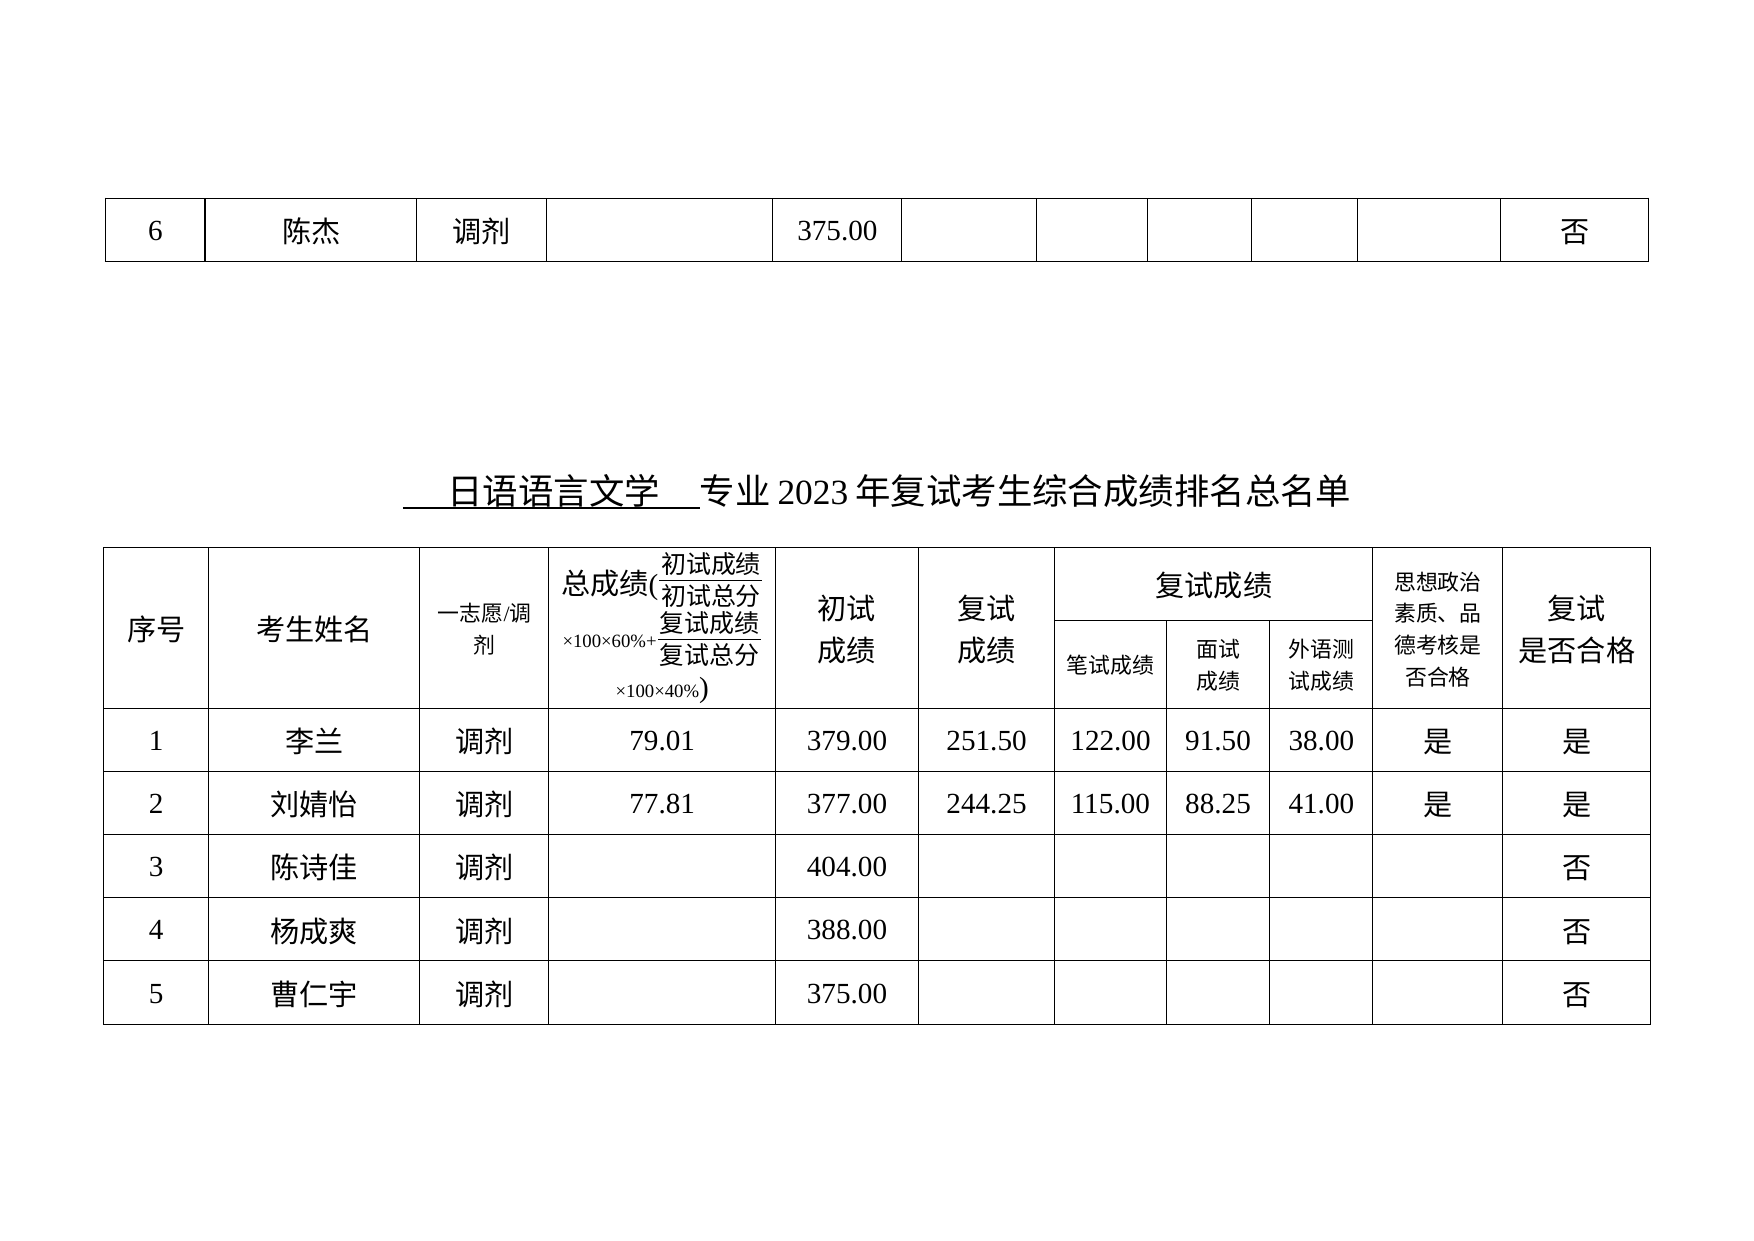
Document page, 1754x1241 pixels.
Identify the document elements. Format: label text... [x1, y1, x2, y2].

table_cell [1167, 961, 1269, 1024]
table_cell [902, 199, 1036, 261]
table_cell 1 [104, 709, 208, 771]
table_header 序号 [104, 548, 208, 707]
table_cell [1148, 199, 1251, 261]
table_cell [1252, 199, 1357, 261]
table_cell [1358, 199, 1500, 261]
table_cell 否 [1503, 898, 1650, 960]
table_header 总成绩(×100×60%+×100×40%) [549, 548, 775, 707]
table_cell 379.00 [776, 709, 918, 771]
table_cell [549, 961, 775, 1024]
table_cell 404.00 [776, 835, 918, 897]
table_header 复试 成绩 [919, 548, 1054, 707]
table_cell 调剂 [417, 199, 546, 261]
table_cell [549, 835, 775, 897]
table_cell 2 [104, 772, 208, 834]
table_cell 调剂 [420, 709, 548, 771]
table_header 复试 是否合格 [1503, 548, 1650, 707]
text 日语语言文学 专业2023年复试考生综合成绩排名总名单 [150, 457, 1604, 522]
table_header 考生姓名 [209, 548, 419, 707]
table_cell [1270, 898, 1372, 960]
table_cell 38.00 [1270, 709, 1372, 771]
table_cell 4 [104, 898, 208, 960]
table_cell [549, 898, 775, 960]
table_cell 388.00 [776, 898, 918, 960]
table_cell [1270, 961, 1372, 1024]
table_cell [1270, 835, 1372, 897]
table_cell 77.81 [549, 772, 775, 834]
table_cell 91.50 [1167, 709, 1269, 771]
table_cell 刘婧怡 [209, 772, 419, 834]
table_cell [1037, 199, 1147, 261]
table_cell 122.00 [1055, 709, 1166, 771]
table_cell 外语测试成绩 [1270, 621, 1372, 707]
table_cell [919, 835, 1054, 897]
table_cell 是 [1373, 772, 1502, 834]
table_cell 是 [1503, 772, 1650, 834]
table_cell [1167, 835, 1269, 897]
table_cell 6 [106, 199, 204, 261]
table_cell 41.00 [1270, 772, 1372, 834]
table_cell 调剂 [420, 835, 548, 897]
table_cell 5 [104, 961, 208, 1024]
table_cell [919, 961, 1054, 1024]
table_cell 251.50 [919, 709, 1054, 771]
table_cell 面试 成绩 [1167, 621, 1269, 707]
table_cell [1373, 898, 1502, 960]
table_cell [1373, 835, 1502, 897]
table_cell 李兰 [209, 709, 419, 771]
table_cell 375.00 [776, 961, 918, 1024]
table_cell 调剂 [420, 772, 548, 834]
table_cell [1373, 961, 1502, 1024]
table_cell 调剂 [420, 961, 548, 1024]
table_cell 3 [104, 835, 208, 897]
table_cell 陈杰 [206, 199, 416, 261]
table_cell [919, 898, 1054, 960]
table_header 一志愿/调剂 [420, 548, 548, 707]
table_cell 是 [1503, 709, 1650, 771]
table_header 初试 成绩 [776, 548, 918, 707]
table_header 思想政治素质、品德考核是否合格 [1373, 548, 1502, 707]
table_cell 是 [1373, 709, 1502, 771]
table_cell 244.25 [919, 772, 1054, 834]
table_cell [547, 199, 772, 261]
table_cell [1055, 898, 1166, 960]
table_cell 否 [1503, 961, 1650, 1024]
table_cell 调剂 [420, 898, 548, 960]
table_cell 377.00 [776, 772, 918, 834]
table_cell 曹仁宇 [209, 961, 419, 1024]
table_header 复试成绩 [1055, 548, 1372, 620]
table_cell [1167, 898, 1269, 960]
table_cell [1055, 961, 1166, 1024]
table_cell 115.00 [1055, 772, 1166, 834]
table_cell 79.01 [549, 709, 775, 771]
table_cell 笔试成绩 [1055, 621, 1166, 707]
table_cell [1055, 835, 1166, 897]
table_cell 88.25 [1167, 772, 1269, 834]
table_cell 否 [1501, 199, 1648, 261]
table_cell 陈诗佳 [209, 835, 419, 897]
table_cell 杨成爽 [209, 898, 419, 960]
table_cell 375.00 [773, 199, 901, 261]
table_cell 否 [1503, 835, 1650, 897]
